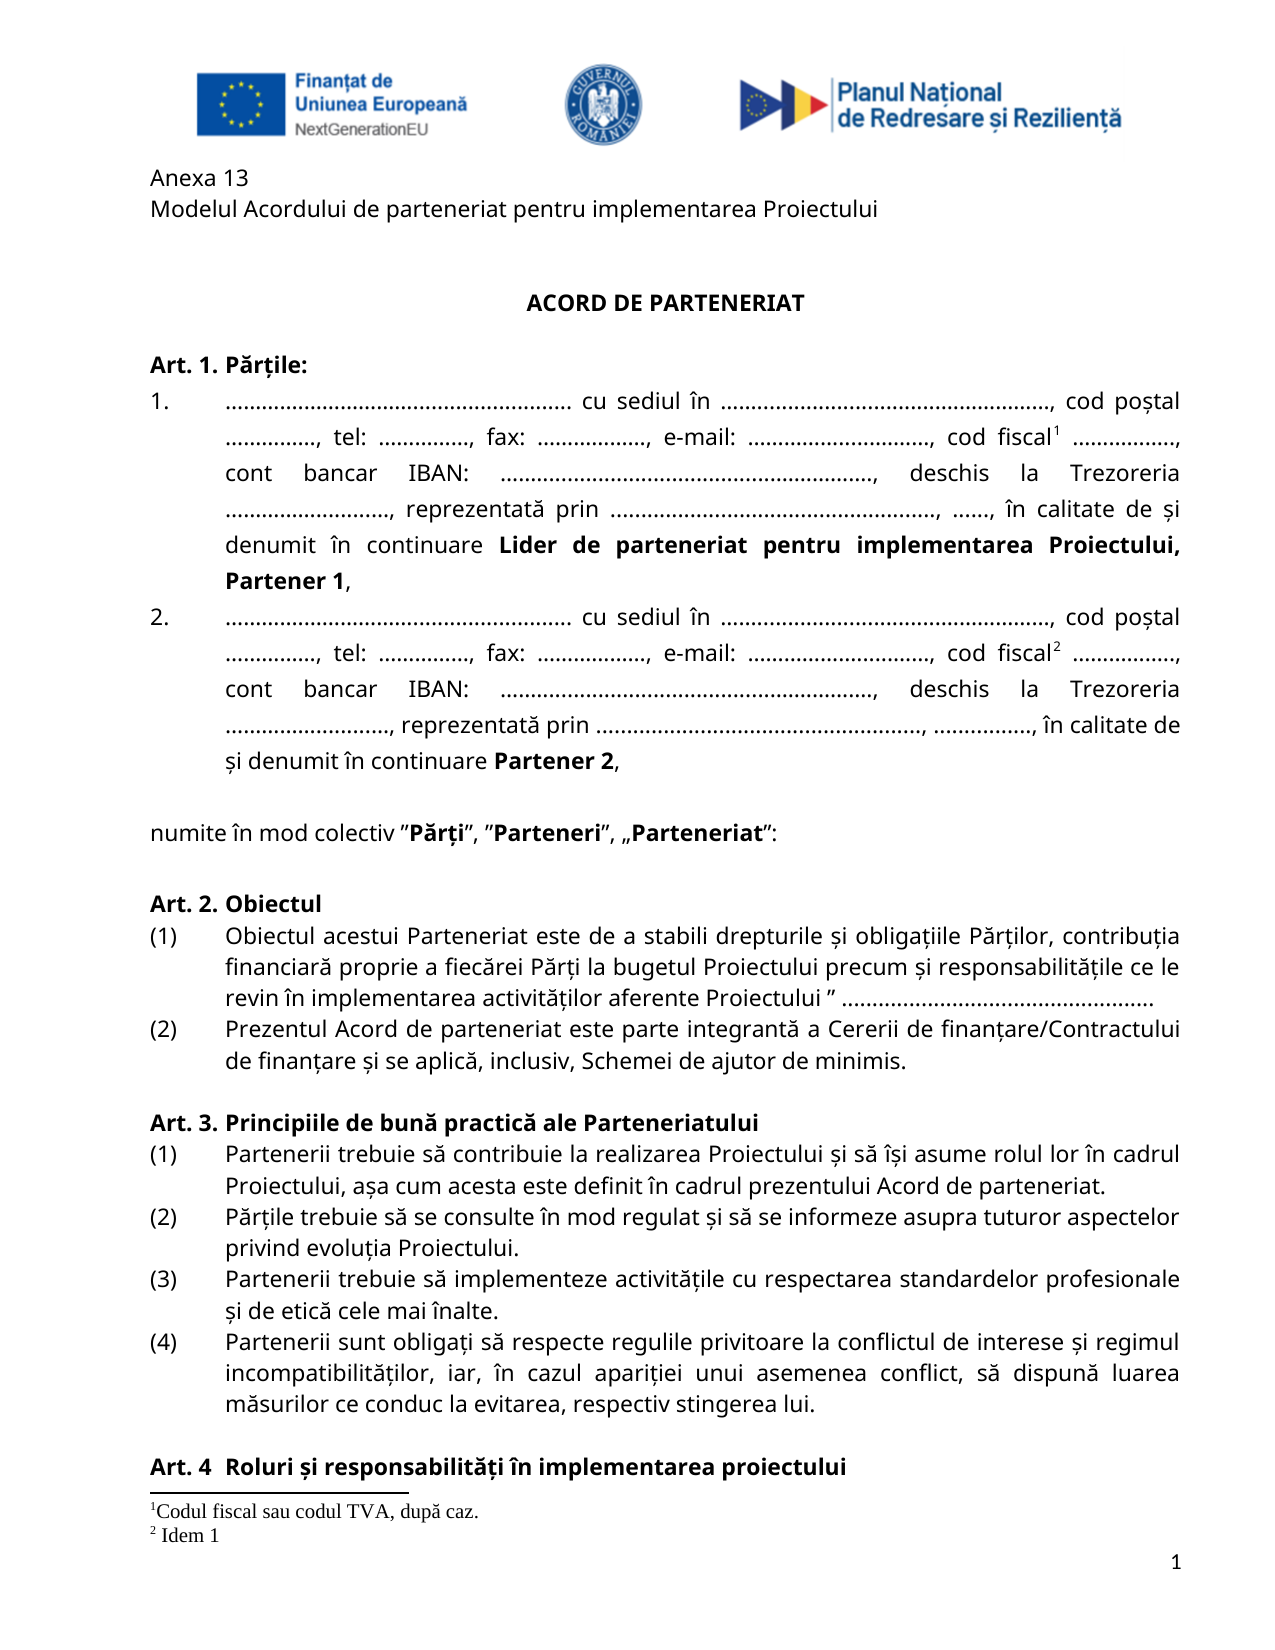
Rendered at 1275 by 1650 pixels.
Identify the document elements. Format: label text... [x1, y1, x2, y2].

list ……….………………….......................... cu sediul în ……..............................………………, cod poștal ……………, tel: ……………, fax: ………………, e-mail: ………………......……, cod fiscal …………….., cont bancar IBAN: …….......................................……………., deschis la Trezoreria …………….........…, reprezentată prin ....................................................., ................, în calitate de și denumit în continuare Partener 2, [150, 601, 1181, 776]
text Art. 1. Părțile: [150, 349, 1181, 381]
list Obiectul acestui Parteneriat este de a stabili drepturile și obligațiile Părților, contribuția financiară proprie a fiecărei Părți la bugetul Proiectului precum și responsabilitățile ce le revin în implementarea activităților aferente Proiectului ” ................................................... [150, 920, 1181, 1013]
list Partenerii trebuie să implementeze activitățile cu respectarea standardelor profesionale și de etică cele mai înalte. [150, 1263, 1181, 1326]
text Anexa 13 [150, 162, 1181, 193]
text Art. 4 Roluri și responsabilități în implementarea proiectului [150, 1451, 1181, 1482]
list Prezentul Acord de parteneriat este parte integrantă a Cererii de finanțare/Contractului de finanțare și se aplică, inclusiv, Schemei de ajutor de minimis. [150, 1013, 1181, 1076]
text ACORD DE PARTENERIAT [150, 287, 1181, 318]
list Partenerii sunt obligați să respecte regulile privitoare la conflictul de interese și regimul incompatibilităților, iar, în cazul apariției unui asemenea conflict, să dispună luarea măsurilor ce conduc la evitarea, respectiv stingerea lui. [150, 1326, 1181, 1420]
list Partenerii trebuie să contribuie la realizarea Proiectului și să își asume rolul lor în cadrul Proiectului, așa cum acesta este definit în cadrul prezentului Acord de parteneriat. [150, 1138, 1181, 1201]
picture [150, 46, 1125, 162]
text Art. 2. Obiectul [150, 888, 1181, 920]
list Părțile trebuie să se consulte în mod regulat și să se informeze asupra tuturor aspectelor privind evoluția Proiectului. [150, 1201, 1181, 1263]
list ……….………………….......................... cu sediul în ……..............................………………, cod poștal ……………, tel: ……………, fax: ………………, e-mail: ……………......………, cod fiscal …………….., cont bancar IBAN: …….......................................……………., deschis la Trezoreria …………….........…, reprezentată prin ....................................................., ......, în calitate de și denumit în continuare Lider de parteneriat pentru implementarea Proiectului, Partener 1, [150, 385, 1181, 596]
text numite în mod colectiv ”Părți”, ”Parteneri”, „Parteneriat”: [150, 817, 1181, 848]
text Art. 3. Principiile de bună practică ale Parteneriatului [150, 1107, 1181, 1138]
text Modelul Acordului de parteneriat pentru implementarea Proiectului [150, 193, 1181, 224]
